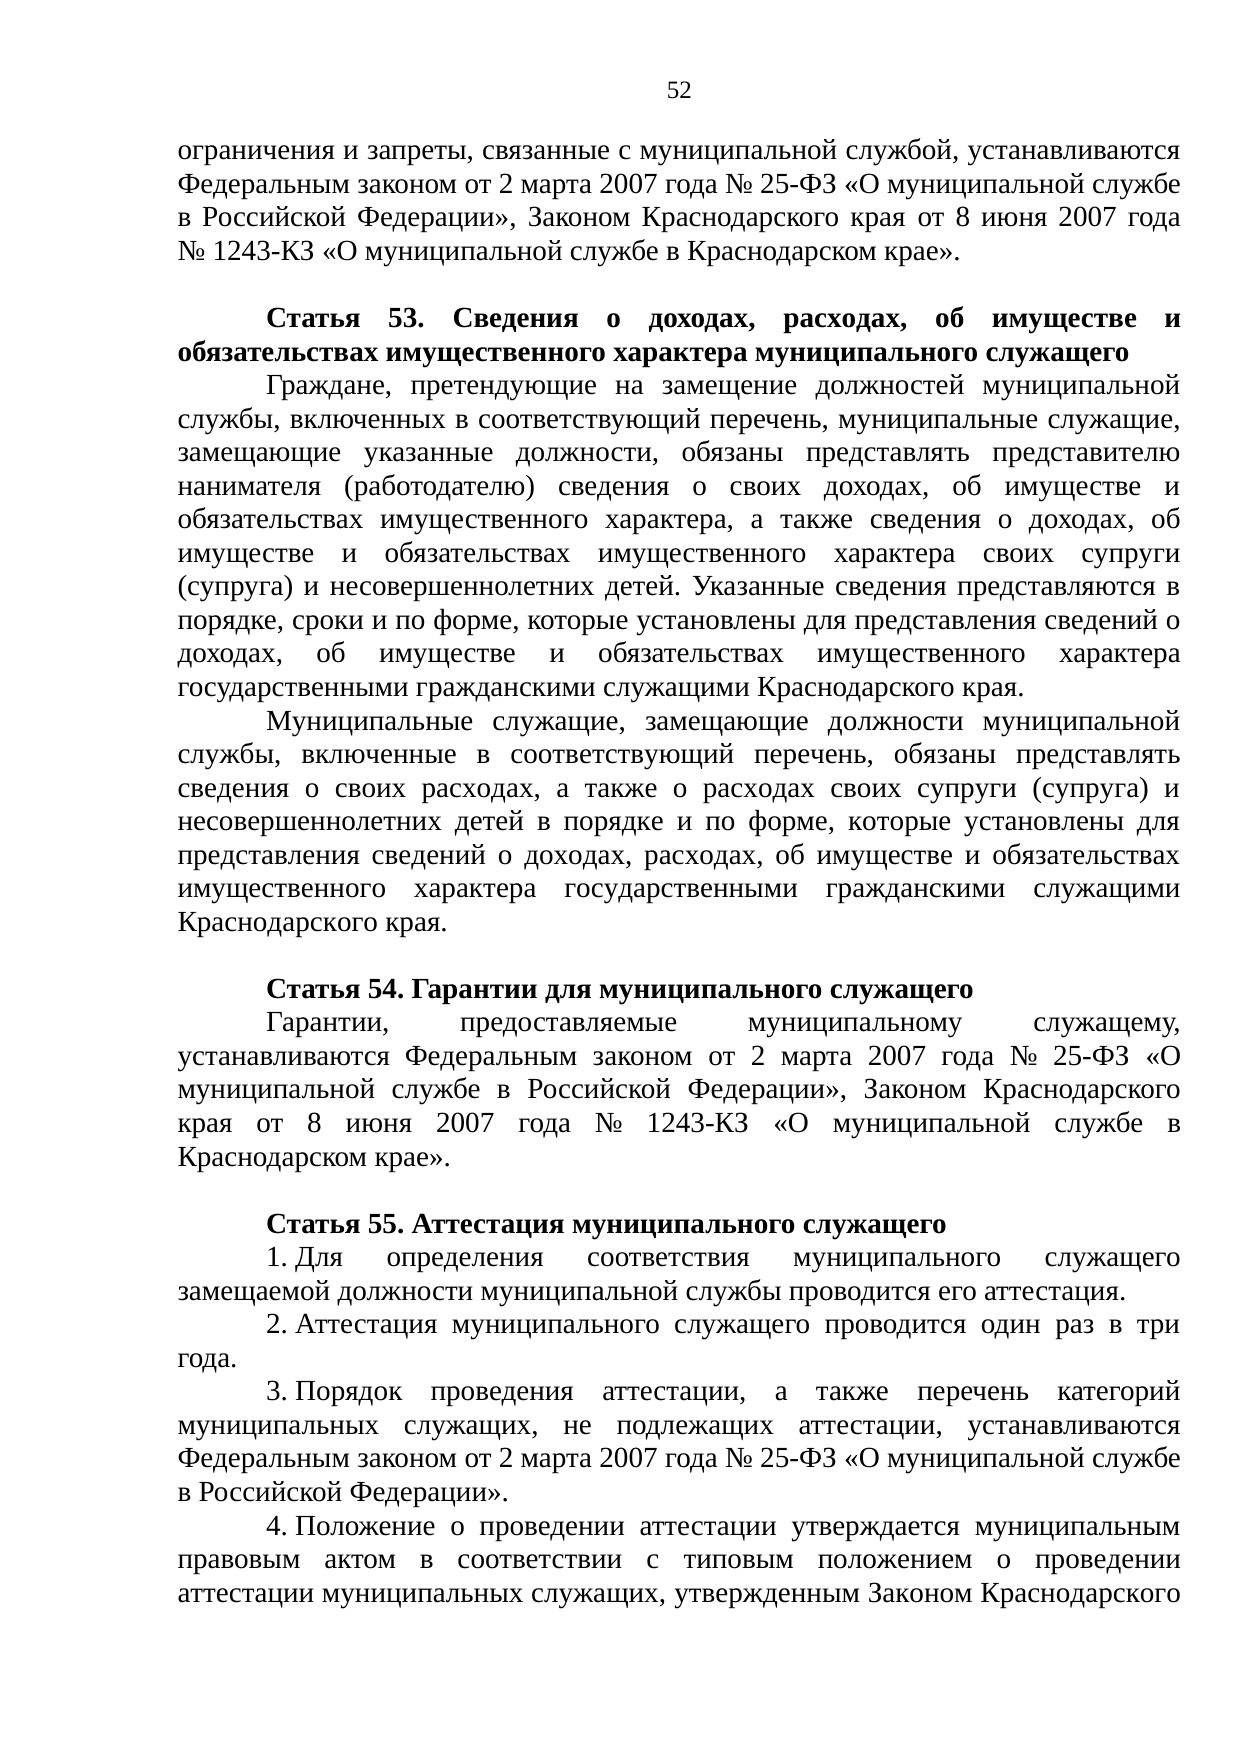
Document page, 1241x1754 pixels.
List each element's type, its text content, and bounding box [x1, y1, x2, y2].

subtitle Статья 55. Аттестация муниципального служащего [177, 1206, 1181, 1239]
text 2. Аттестация муниципального служащего проводится один раз в три года. [177, 1306, 1181, 1373]
text Граждане, претендующие на замещение должностей муниципальной службы, включенных в соответствующий перечень, муниципальные служащие, замещающие указанные должности, обязаны представлять представителю нанимателя (работодателю) сведения о своих доходах, об имуществе и обязательствах имущественного характера, а также сведения о доходах, об имуществе и обязательствах имущественного характера своих супруги (супруга) и несовершеннолетних детей. Указанные сведения представляются в порядке, сроки и по форме, которые установлены для представления сведений о доходах, об имуществе и обязательствах имущественного характера государственными гражданскими служащими Краснодарского края. [177, 367, 1181, 703]
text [177, 132, 1181, 267]
text Статья 53. Сведения о доходах, расходах, об имуществе и обязательствах имущественного характера муниципального служащего [177, 300, 1181, 367]
text 3. Порядок проведения аттестации, а также перечень категорий муниципальных служащих, не подлежащих аттестации, устанавливаются Федеральным законом от 2 марта 2007 года № 25-ФЗ «О муниципальной службе в Российской Федерации». [177, 1373, 1181, 1508]
text 1. Для определения соответствия муниципального служащего замещаемой должности муниципальной службы проводится его аттестация. [177, 1239, 1181, 1306]
subtitle Статья 54. Гарантии для муниципального служащего [177, 971, 1181, 1004]
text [177, 1508, 1181, 1608]
text Гарантии, предоставляемые муниципальному служащему, устанавливаются Федеральным законом от 2 марта 2007 года № 25-ФЗ «О муниципальной службе в Российской Федерации», Законом Краснодарского края от 8 июня 2007 года № 1243-КЗ «О муниципальной службе в Краснодарском крае». [177, 1004, 1181, 1172]
text Муниципальные служащие, замещающие должности муниципальной службы, включенные в соответствующий перечень, обязаны представлять сведения о своих расходах, а также о расходах своих супруги (супруга) и несовершеннолетних детей в порядке и по форме, которые установлены для представления сведений о доходах, расходах, об имуществе и обязательствах имущественного характера государственными гражданскими служащими Краснодарского края. [177, 703, 1181, 937]
